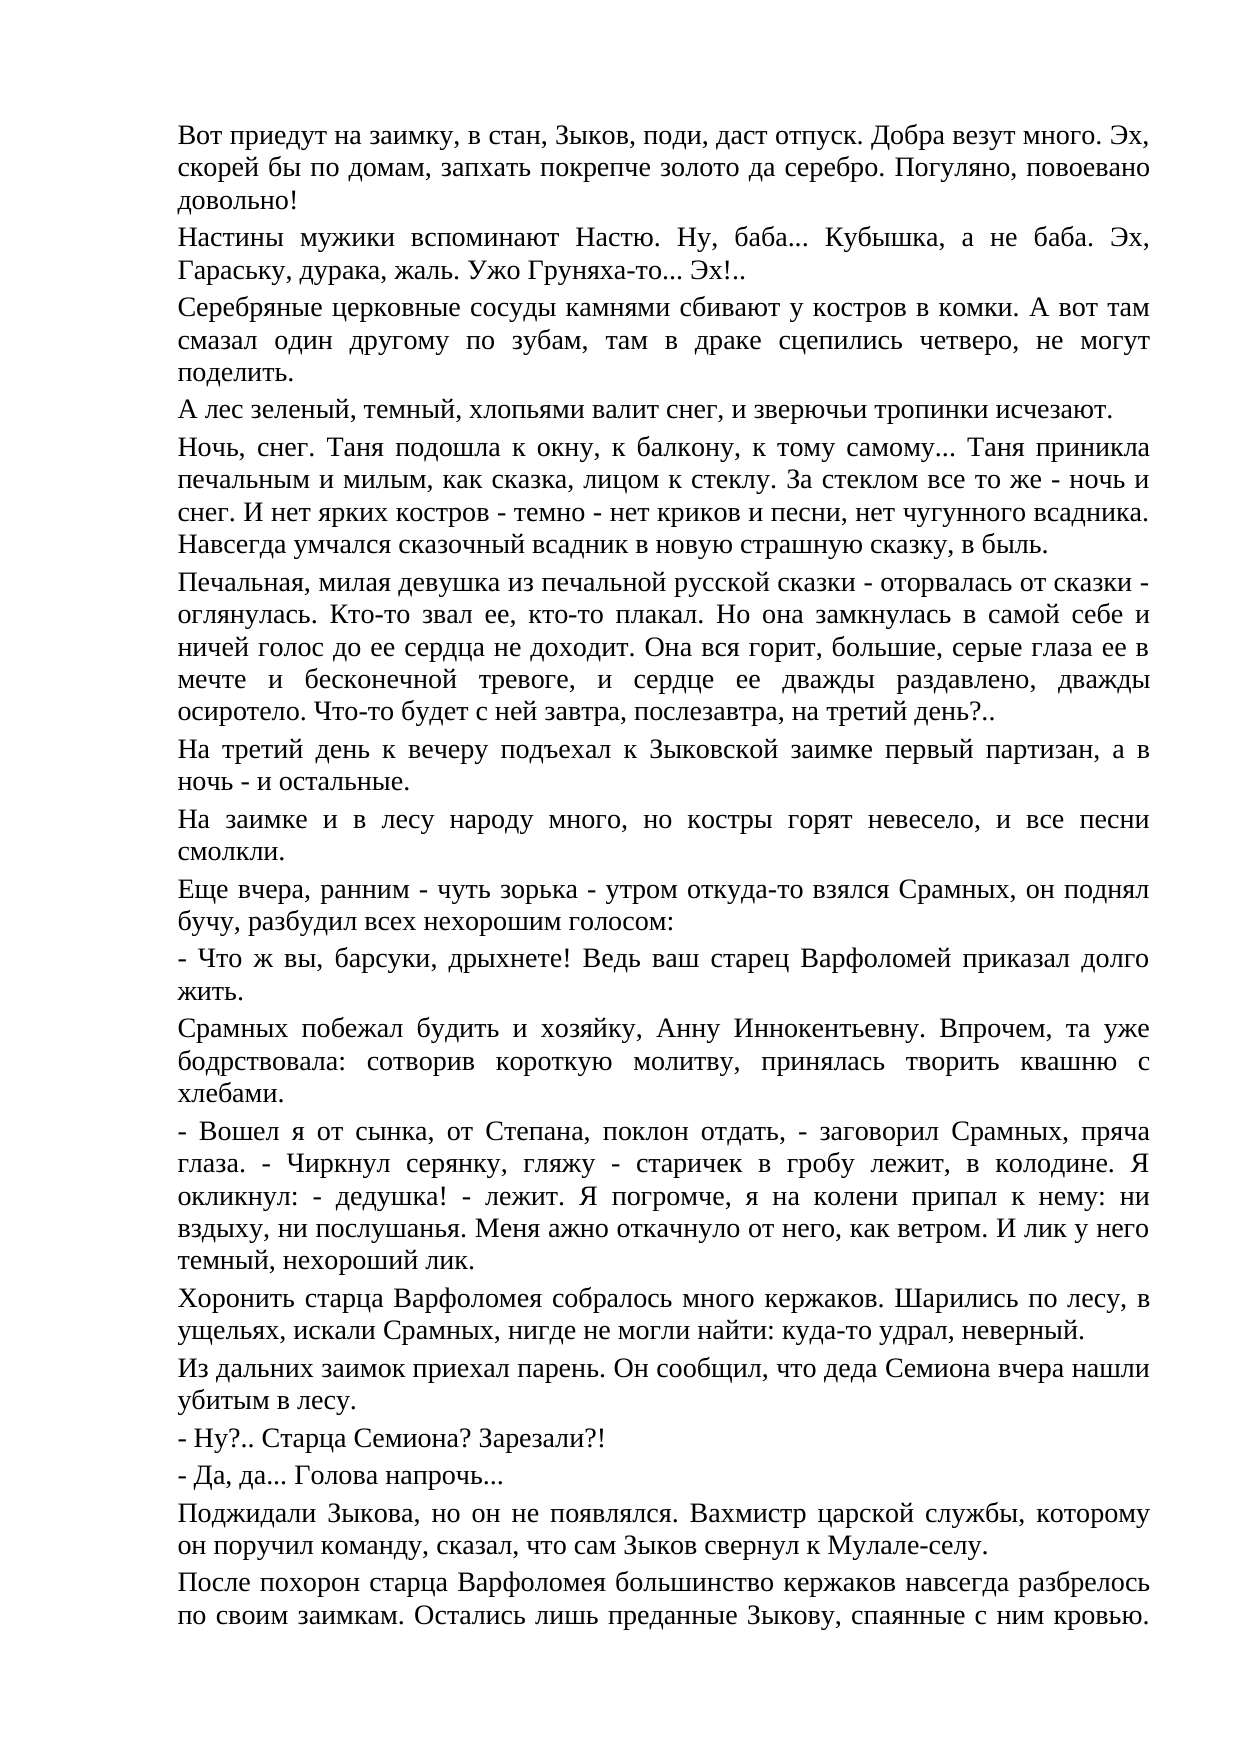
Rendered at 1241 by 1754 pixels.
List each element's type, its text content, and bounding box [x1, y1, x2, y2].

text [177, 1566, 1152, 1630]
text - Ну?.. Старца Семиона? Зарезали?! [177, 1421, 1152, 1453]
text Из дальних заимок приехал парень. Он сообщил, что деда Семиона вчера нашли убитым в лесу. [177, 1351, 1152, 1416]
text Ночь, снег. Таня подошла к окну, к балкону, к тому самому... Таня приникла печальным и милым, как сказка, лицом к стеклу. За стеклом все то же - ночь и снег. И нет ярких костров - темно - нет криков и песни, нет чугунного всадника. Навсегда умчался сказочный всадник в новую страшную сказку, в быль. [177, 430, 1152, 560]
text - Да, да... Голова напрочь... [177, 1458, 1152, 1491]
text На третий день к вечеру подъехал к Зыковской заимке первый партизан, а в ночь - и остальные. [177, 732, 1152, 797]
text Печальная, милая девушка из печальной русской сказки - оторвалась от сказки - оглянулась. Кто-то звал ее, кто-то плакал. Но она замкнулась в самой себе и ничей голос до ее сердца не доходит. Она вся горит, большие, серые глаза ее в мечте и бесконечной тревоге, и сердце ее дважды раздавлено, дважды осиротело. Что-то будет с ней завтра, послезавтра, на третий день?.. [177, 565, 1152, 727]
text На заимке и в лесу народу много, но костры горят невесело, и все песни смолкли. [177, 802, 1152, 867]
text Еще вчера, ранним - чуть зорька - утром откуда-то взялся Срамных, он поднял бучу, разбудил всех нехорошим голосом: [177, 872, 1152, 936]
text - Вошел я от сынка, от Степана, поклон отдать, - заговорил Срамных, пряча глаза. - Чиркнул серянку, гляжу - старичек в гробу лежит, в колодине. Я окликнул: - дедушка! - лежит. Я погромче, я на колени припал к нему: ни вздыху, ни послушанья. Меня ажно откачнуло от него, как ветром. И лик у него темный, нехороший лик. [177, 1114, 1152, 1276]
text Настины мужики вспоминают Настю. Ну, баба... Кубышка, а не баба. Эх, Гараську, дурака, жаль. Ужо Груняха-то... Эх!.. [177, 220, 1152, 285]
text А лес зеленый, темный, хлопьями валит снег, и зверючьи тропинки исчезают. [177, 393, 1152, 425]
text Серебряные церковные сосуды камнями сбивают у костров в комки. А вот там смазал один другому по зубам, там в драке сцепились четверо, не могут поделить. [177, 290, 1152, 387]
text Хоронить старца Варфоломея собралось много кержаков. Шарились по лесу, в ущельях, искали Срамных, нигде не могли найти: куда-то удрал, неверный. [177, 1281, 1152, 1346]
text Поджидали Зыкова, но он не появлялся. Вахмистр царской службы, которому он поручил команду, сказал, что сам Зыков свернул к Мулале-селу. [177, 1496, 1152, 1560]
text Срамных побежал будить и хозяйку, Анну Иннокентьевну. Впрочем, та уже бодрствовала: сотворив короткую молитву, принялась творить квашню с хлебами. [177, 1011, 1152, 1109]
text - Что ж вы, барсуки, дрыхнете! Ведь ваш старец Варфоломей приказал долго жить. [177, 942, 1152, 1006]
text Вот приедут на заимку, в стан, Зыков, поди, даст отпуск. Добра везут много. Эх, скорей бы по домам, запхать покрепче золото да серебро. Погуляно, повоевано довольно! [177, 118, 1152, 215]
